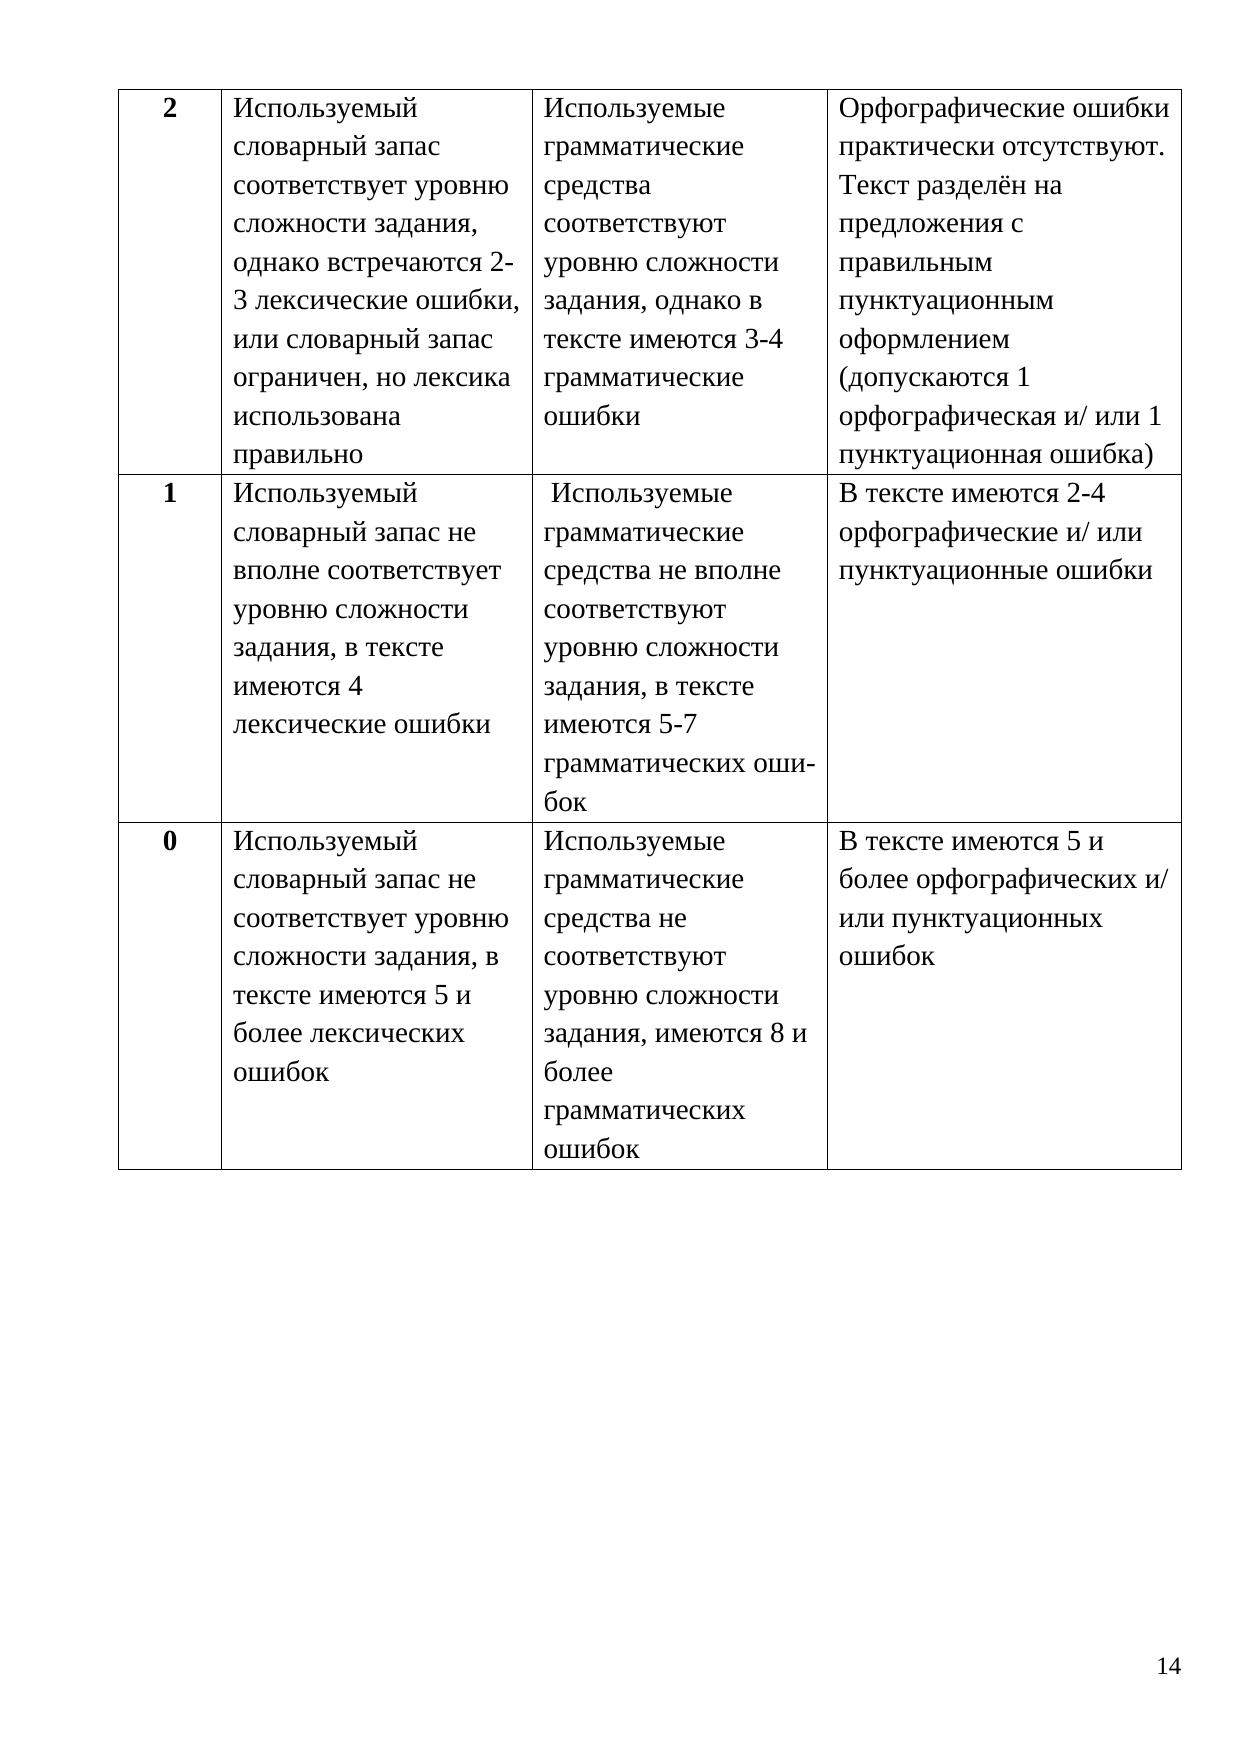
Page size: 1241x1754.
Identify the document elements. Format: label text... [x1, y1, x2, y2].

table_cell Используемые грамматические средства соответствуют уровню сложности задания, однако в тексте имеются 3-4 грамматические ошибки [533, 90, 827, 474]
table_cell 1 [119, 475, 221, 822]
table_cell 2 [119, 90, 221, 474]
table_cell Используемый словарный запас не соответствует уровню сложности задания, в тексте имеются 5 и более лексических ошибок [222, 823, 532, 1169]
table_cell 0 [119, 823, 221, 1169]
table_cell В тексте имеются 2-4 орфографические и/ или пунктуационные ошибки [828, 475, 1181, 822]
table_cell Используемый словарный запас не вполне соответствует уровню сложности задания, в тексте имеются 4 лексические ошибки [222, 475, 532, 822]
table_cell Используемый словарный запас соответствует уровню сложности задания, однако встречаются 2-3 лексические ошибки, или словарный запас ограничен, но лексика использована правильно [222, 90, 532, 474]
table_cell Используемые грамматические средства не вполне соответствуют уровню сложности задания, в тексте имеются 5-7 грамматических ошибок [533, 475, 827, 822]
table_cell Орфографические ошибки практически отсутствуют. Текст разделён на предложения с правильным пунктуационным оформлением (допускаются 1 орфографическая и/ или 1 пунктуационная ошибка) [828, 90, 1181, 474]
table_cell Используемые грамматические средства не соответствуют уровню сложности задания, имеются 8 и более грамматических ошибок [533, 823, 827, 1169]
table_cell В тексте имеются 5 и более орфографических и/ или пунктуационных ошибок [828, 823, 1181, 1169]
